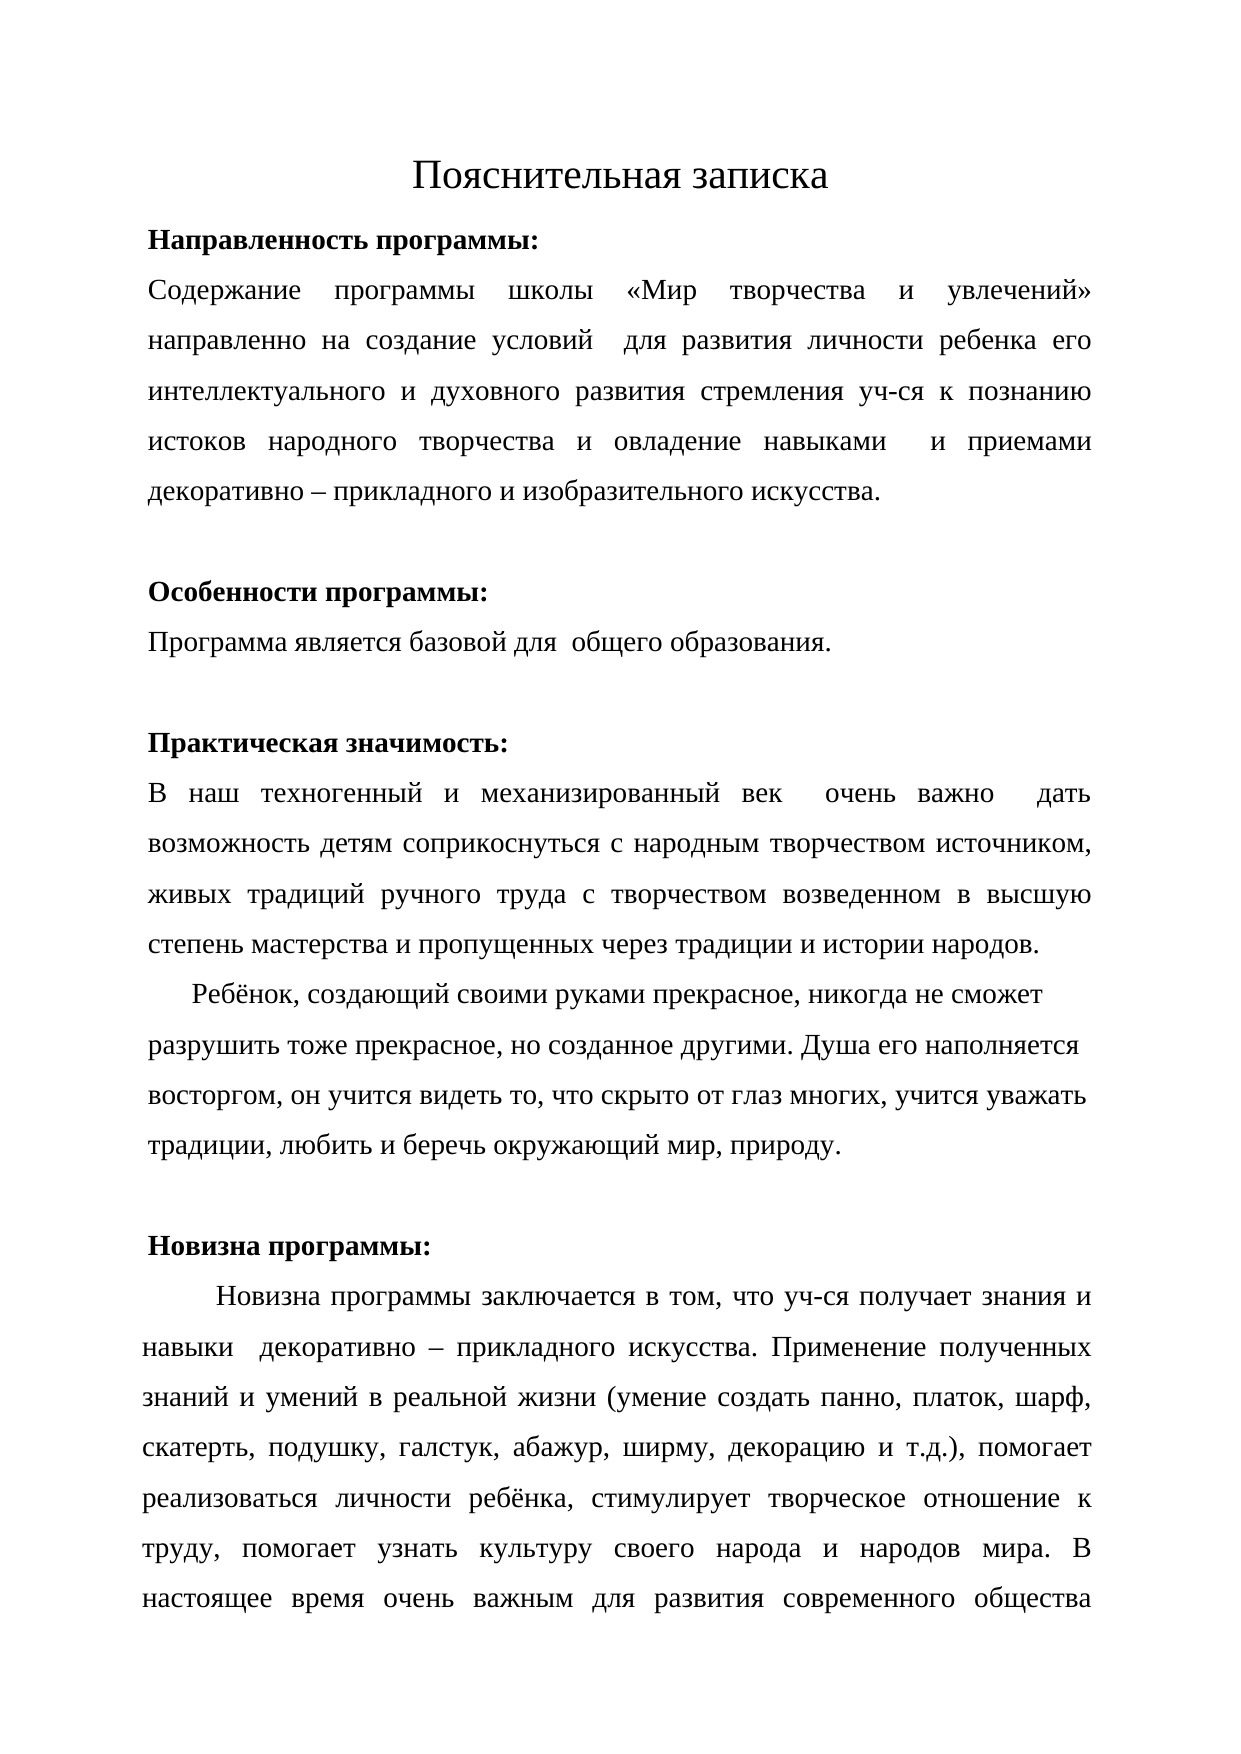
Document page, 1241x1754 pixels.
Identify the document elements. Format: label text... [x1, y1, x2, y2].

subtitle Практическая значимость: [148, 725, 1092, 758]
text В наш техногенный и механизированный век очень важно дать возможность детям соприкоснуться с народным творчеством источником, живых традиций ручного труда с творчеством возведенном в высшую степень мастерства и пропущенных через традиции и истории народов. [148, 775, 1092, 960]
subtitle Программа является базовой для общего образования. [148, 624, 1092, 658]
text Новизна программы: [148, 1228, 1092, 1262]
subtitle Направленность программы: [148, 222, 1092, 255]
title Пояснительная записка [148, 150, 1092, 198]
title Содержание программы школы «Мир творчества и увлечений» направленно на создание условий для развития личности ребенка его интеллектуального и духовного развития стремления уч-ся к познанию истоков народного творчества и овладение навыками и приемами декоративно – прикладного и изобразительного искусства. [148, 272, 1092, 507]
subtitle Особенности программы: [148, 574, 1092, 608]
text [142, 1278, 1092, 1614]
text Ребёнок, создающий своими руками прекрасное, никогда не сможет разрушить тоже прекрасное, но созданное другими. Душа его наполняется восторгом, он учится видеть то, что скрыто от глаз многих, учится уважать традиции, любить и беречь окружающий мир, природу. [148, 977, 1092, 1161]
